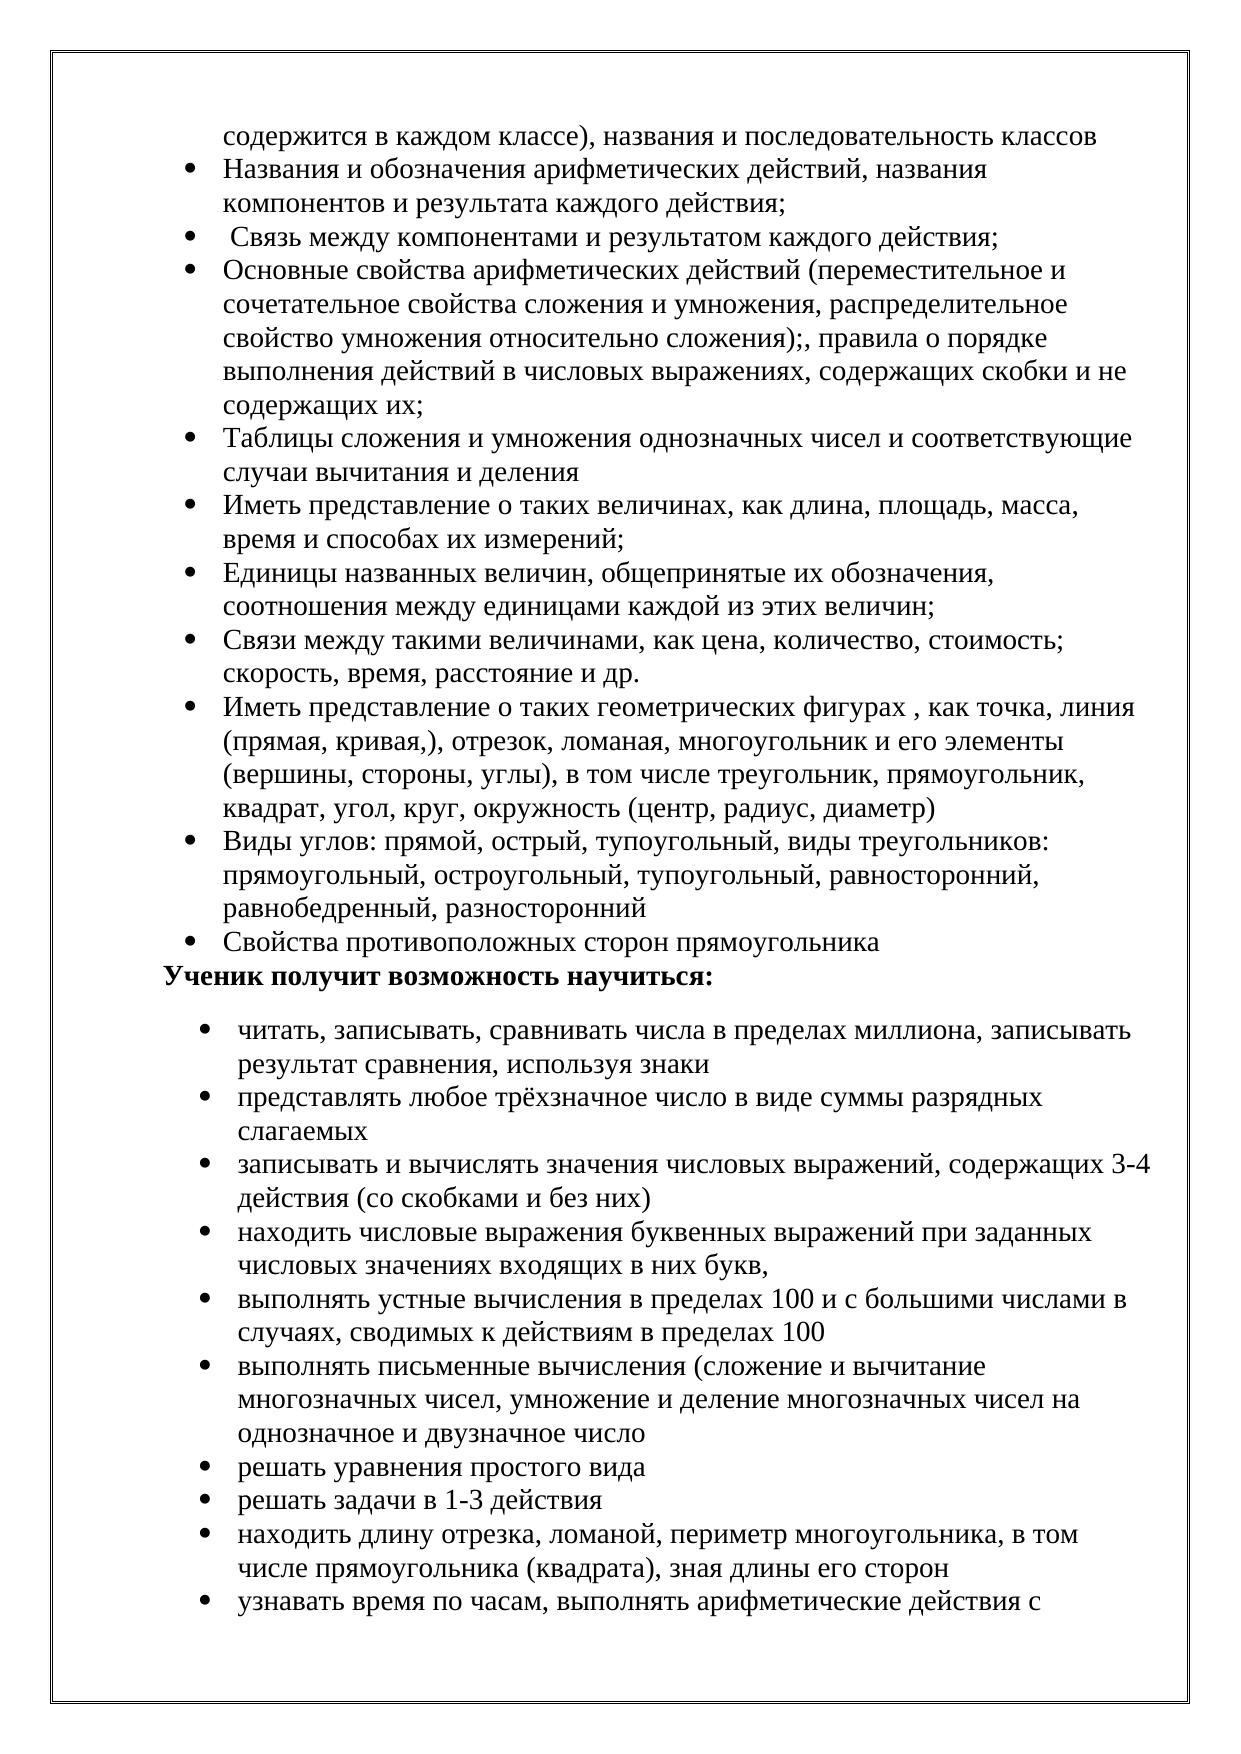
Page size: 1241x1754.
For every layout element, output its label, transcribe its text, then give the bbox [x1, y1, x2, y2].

list Связь между компонентами и результатом каждого действия; [185, 219, 1152, 252]
list Названия и обозначения арифметических действий, названия компонентов и результата каждого действия; [185, 152, 1152, 219]
list выполнять письменные вычисления (сложение и вычитание многозначных чисел, умножение и деление многозначных чисел на однозначное и двузначное число [200, 1348, 1152, 1449]
text Ученик получит возможность научиться: [88, 958, 1152, 991]
list записывать и вычислять значения числовых выражений, содержащих 3-4 действия (со скобками и без них) [200, 1146, 1152, 1214]
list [200, 1583, 1152, 1617]
list Виды углов: прямой, острый, тупоугольный, виды треугольников: прямоугольный, остроугольный, тупоугольный, равносторонний, равнобедренный, разносторонний [185, 823, 1152, 924]
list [185, 118, 1152, 152]
list Таблицы сложения и умножения однозначных чисел и соответствующие случаи вычитания и деления [185, 420, 1152, 487]
list решать задачи в 1-3 действия [200, 1482, 1152, 1516]
list находить числовые выражения буквенных выражений при заданных числовых значениях входящих в них букв, [200, 1214, 1152, 1281]
list Единицы названных величин, общепринятые их обозначения, соотношения между единицами каждой из этих величин; [185, 555, 1152, 622]
list Иметь представление о таких величинах, как длина, площадь, масса, время и способах их измерений; [185, 487, 1152, 555]
list Свойства противоположных сторон прямоугольника [185, 924, 1152, 958]
list представлять любое трёхзначное число в виде суммы разрядных слагаемых [200, 1079, 1152, 1146]
list решать уравнения простого вида [200, 1449, 1152, 1482]
list Основные свойства арифметических действий (переместительное и сочетательное свойства сложения и умножения, распределительное свойство умножения относительно сложения);, правила о порядке выполнения действий в числовых выражениях, содержащих скобки и не содержащих их; [185, 252, 1152, 420]
list находить длину отрезка, ломаной, периметр многоугольника, в том числе прямоугольника (квадрата), зная длины его сторон [200, 1516, 1152, 1583]
list Иметь представление о таких геометрических фигурах , как точка, линия (прямая, кривая,), отрезок, ломаная, многоугольник и его элементы (вершины, стороны, углы), в том числе треугольник, прямоугольник, квадрат, угол, круг, окружность (центр, радиус, диаметр) [185, 689, 1152, 823]
list читать, записывать, сравнивать числа в пределах миллиона, записывать результат сравнения, используя знаки [200, 1012, 1152, 1079]
list Связи между такими величинами, как цена, количество, стоимость; скорость, время, расстояние и др. [185, 622, 1152, 689]
list выполнять устные вычисления в пределах 100 и с большими числами в случаях, сводимых к действиям в пределах 100 [200, 1281, 1152, 1348]
